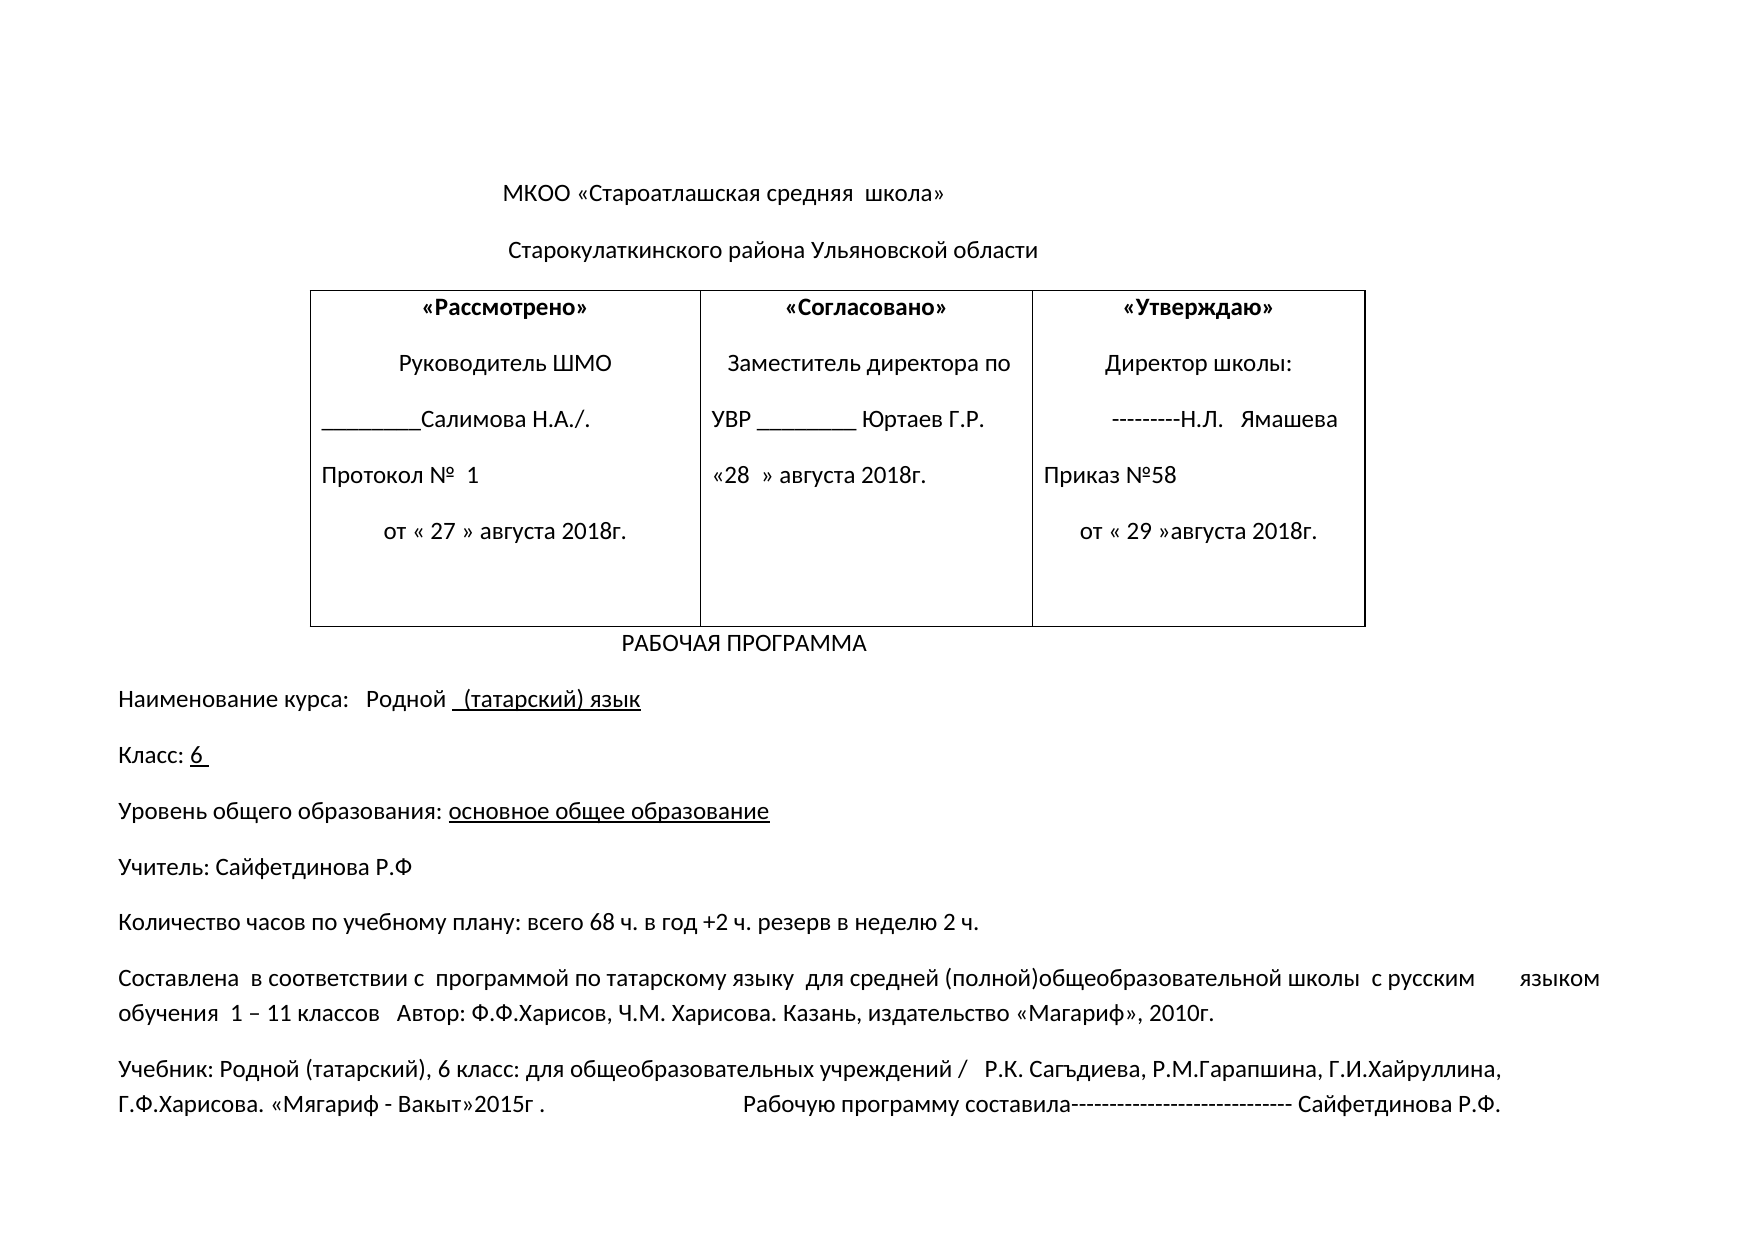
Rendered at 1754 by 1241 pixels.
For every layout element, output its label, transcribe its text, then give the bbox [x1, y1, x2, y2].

text МКОО «Староатлашская средняя школа» [118, 177, 1636, 208]
table_header «Утверждаю» Директор школы: ---------Н.Л. Ямашева Приказ №58 от « 29 »августа 2018г. [1033, 291, 1364, 626]
text Старокулаткинского района Ульяновской области [118, 234, 1636, 265]
text Количество часов по учебному плану: всего 68 ч. в год +2 ч. резерв в неделю 2 ч. [118, 906, 1636, 937]
text РАБОЧАЯ ПРОГРАММА [118, 627, 1636, 658]
text Уровень общего образования: основное общее образование [118, 795, 1636, 825]
text Класс: 6 [118, 739, 1636, 769]
table_header «Рассмотрено» Руководитель ШМО ________Салимова Н.А./. Протокол № 1 от « 27 » августа 2018г. [311, 291, 700, 626]
table_header «Согласовано» Заместитель директора по УВР ________ Юртаев Г.Р. «28 » августа 2018г. [701, 291, 1032, 626]
text Учебник: Родной (татарский), 6 класс: для общеобразовательных учреждений / Р.К. Сагъдиева, Р.М.Гарапшина, Г.И.Хайруллина, Г.Ф.Харисова. «Мягариф - Вакыт»2015г . Рабочую программу составила----------------------------- Сайфетдинова Р.Ф. [118, 1053, 1636, 1119]
text Составлена в соответствии с программой по татарскому языку для средней (полной)общеобразовательной школы с русским языком обучения 1 – 11 классов Автор: Ф.Ф.Харисов, Ч.М. Харисова. Казань, издательство «Магариф», 2010г. [118, 962, 1636, 1028]
text Наименование курса: Родной (татарский) язык [118, 683, 1636, 714]
text Учитель: Сайфетдинова Р.Ф [118, 851, 1636, 881]
